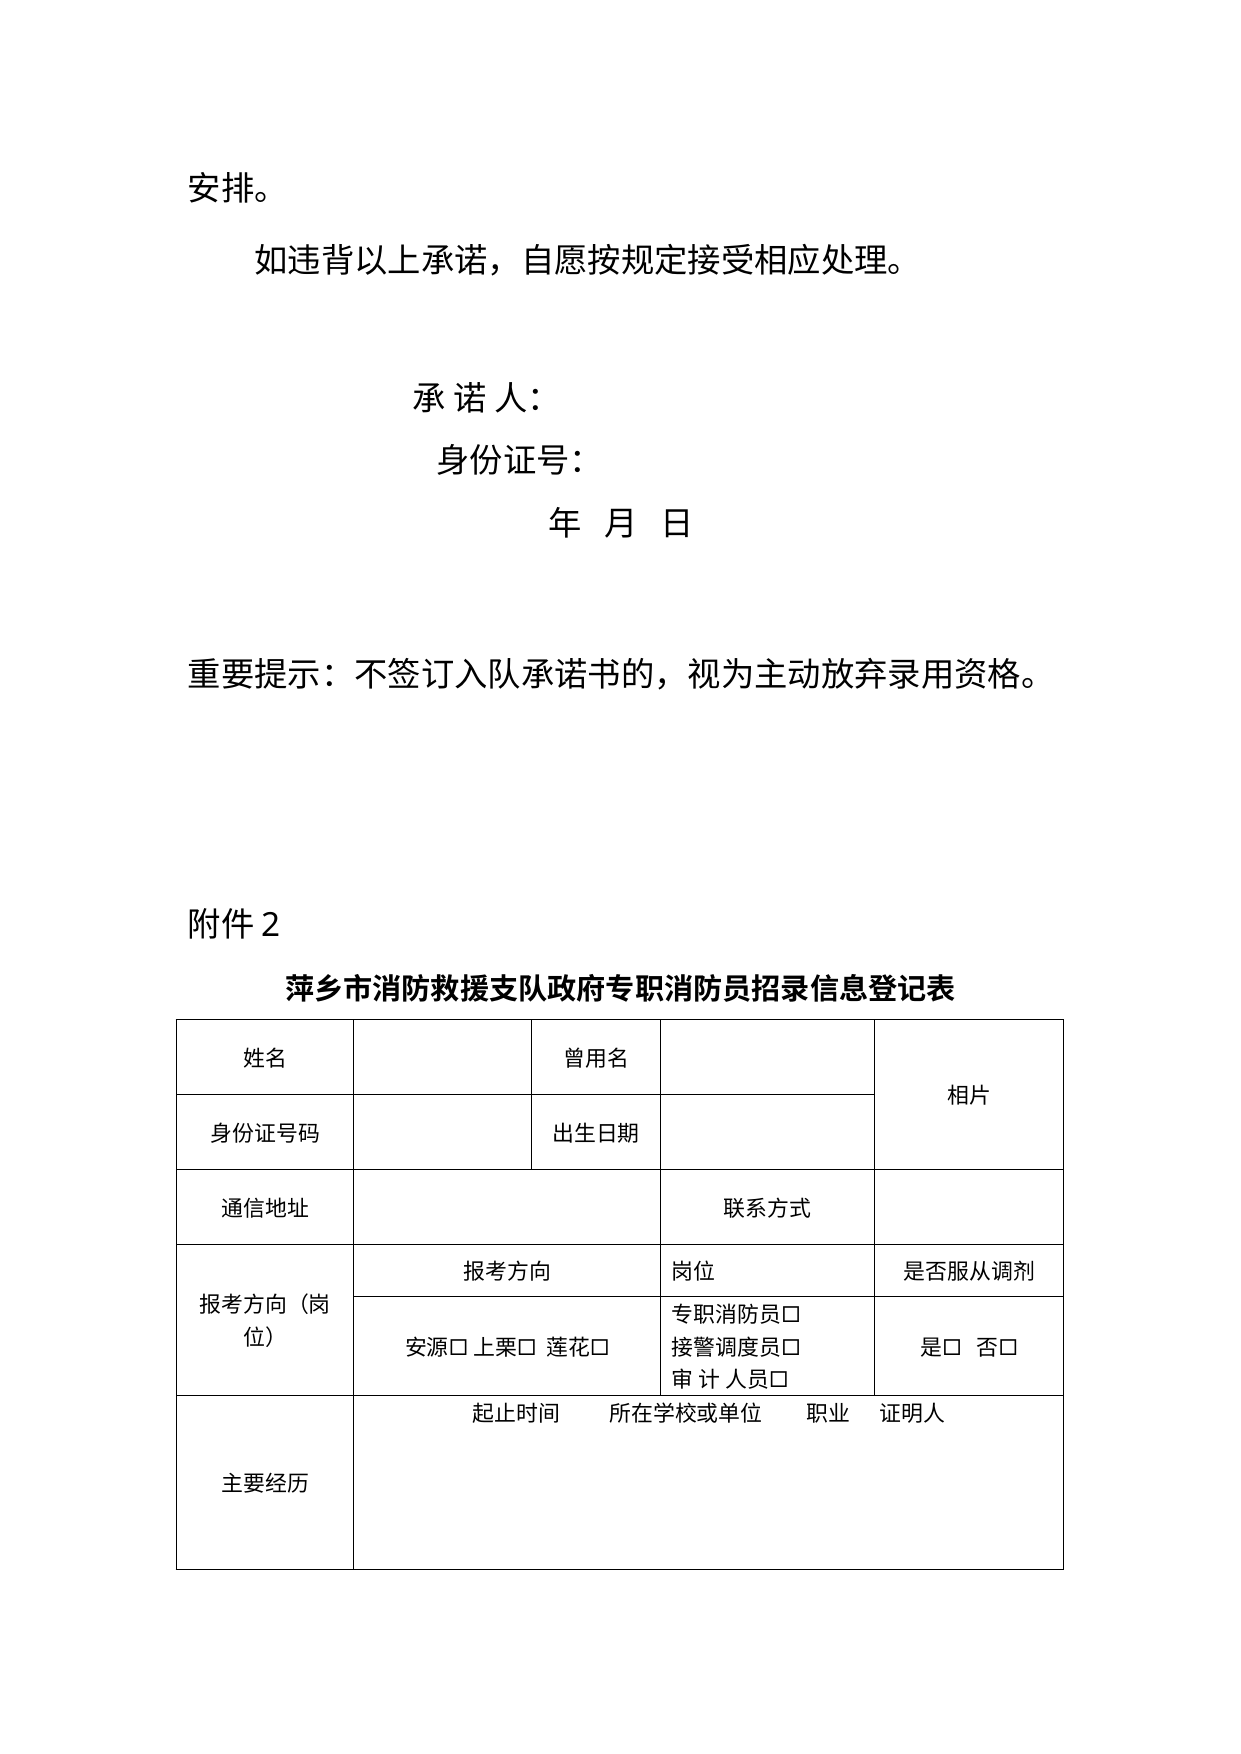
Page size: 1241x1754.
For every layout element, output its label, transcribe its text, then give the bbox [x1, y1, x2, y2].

text 身份证号： [187, 422, 1053, 485]
table_cell 出生日期 [532, 1095, 660, 1169]
table_cell 主要经历 [177, 1396, 353, 1569]
table_header [354, 1020, 531, 1094]
text 附件2 [187, 889, 1053, 954]
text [187, 162, 1053, 210]
table_cell 通信地址 [177, 1170, 353, 1243]
table_cell [354, 1095, 531, 1169]
text 承 诺 人： [187, 360, 1053, 422]
table_cell [875, 1170, 1063, 1243]
table_cell 安源 上栗 莲花 [354, 1297, 660, 1394]
text 重要提示：不签订入队承诺书的，视为主动放弃录用资格。 [187, 637, 1053, 699]
table_cell 身份证号码 [177, 1095, 353, 1169]
table_cell 岗位 [661, 1245, 874, 1296]
table_header [661, 1020, 874, 1094]
table_cell 是否服从调剂 [875, 1245, 1063, 1296]
table_cell 报考方向（岗位） [177, 1245, 353, 1394]
table_header 相片 [875, 1020, 1063, 1169]
text 萍乡市消防救援支队政府专职消防员招录信息登记表 [187, 954, 1053, 1019]
table_cell 联系方式 [661, 1170, 874, 1243]
table_cell [661, 1095, 874, 1169]
table_cell 报考方向 [354, 1245, 660, 1296]
table_header 姓名 [177, 1020, 353, 1094]
table_cell [354, 1170, 660, 1243]
text 如违背以上承诺，自愿按规定接受相应处理。 [187, 234, 1053, 282]
table_cell 起止时间 所在学校或单位 职业 证明人 [354, 1396, 1063, 1569]
table_cell 是 否 [875, 1297, 1063, 1394]
table_cell 专职消防员 接警调度员 审 计 人员 [661, 1297, 874, 1394]
table_header 曾用名 [532, 1020, 660, 1094]
text 年 月 日 [187, 485, 1053, 547]
